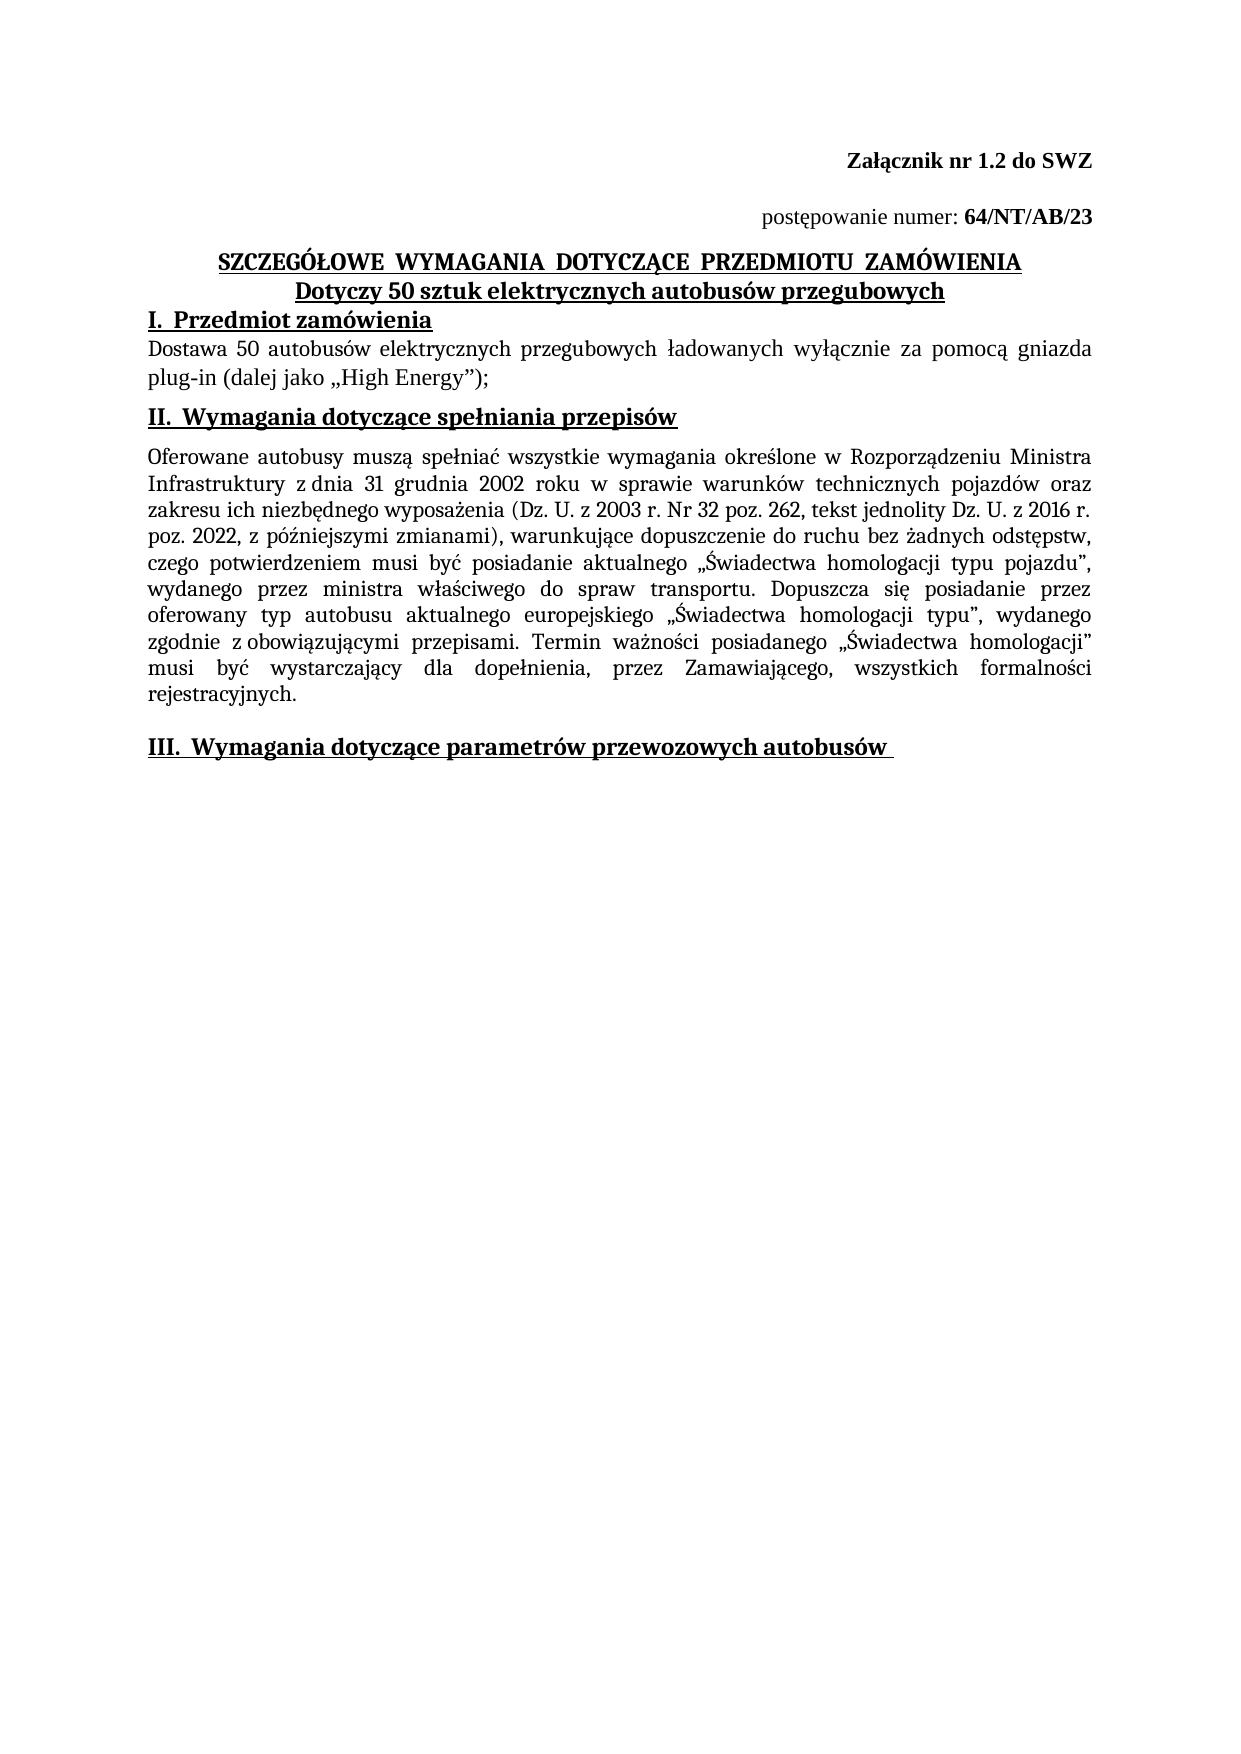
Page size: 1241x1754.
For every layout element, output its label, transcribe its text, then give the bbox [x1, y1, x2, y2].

text I. Przedmiot zamówienia [148, 306, 1093, 334]
text SZCZEGÓŁOWE WYMAGANIA DOTYCZĄCE PRZEDMIOTU ZAMÓWIENIA [148, 248, 1093, 277]
text postępowanie numer: 64/NT/AB/23 [148, 203, 1093, 229]
text II. Wymagania dotyczące spełniania przepisów [148, 403, 1093, 431]
text III. Wymagania dotyczące parametrów przewozowych autobusów [148, 732, 1093, 761]
text Oferowane autobusy muszą spełniać wszystkie wymagania określone w Rozporządzeniu Ministra Infrastruktury z dnia 31 grudnia 2002 roku w sprawie warunków technicznych pojazdów oraz zakresu ich niezbędnego wyposażenia (Dz. U. z 2003 r. Nr 32 poz. 262, tekst jednolity Dz. U. z 2016 r. poz. 2022, z późniejszymi zmianami), warunkujące dopuszczenie do ruchu bez żadnych odstępstw, czego potwierdzeniem musi być posiadanie aktualnego „Świadectwa homologacji typu pojazdu”, wydanego przez ministra właściwego do spraw transportu. Dopuszcza się posiadanie przez oferowany typ autobusu aktualnego europejskiego „Świadectwa homologacji typu”, wydanego zgodnie z obowiązującymi przepisami. Termin ważności posiadanego „Świadectwa homologacji” musi być wystarczający dla dopełnienia, przez Zamawiającego, wszystkich formalności rejestracyjnych. [148, 444, 1093, 707]
text Załącznik nr 1.2 do SWZ [148, 148, 1093, 174]
text Dostawa 50 autobusów elektrycznych przegubowych ładowanych wyłącznie za pomocą gniazda plug-in (dalej jako „High Energy”); [148, 334, 1093, 390]
text Dotyczy 50 sztuk elektrycznych autobusów przegubowych [148, 277, 1093, 306]
